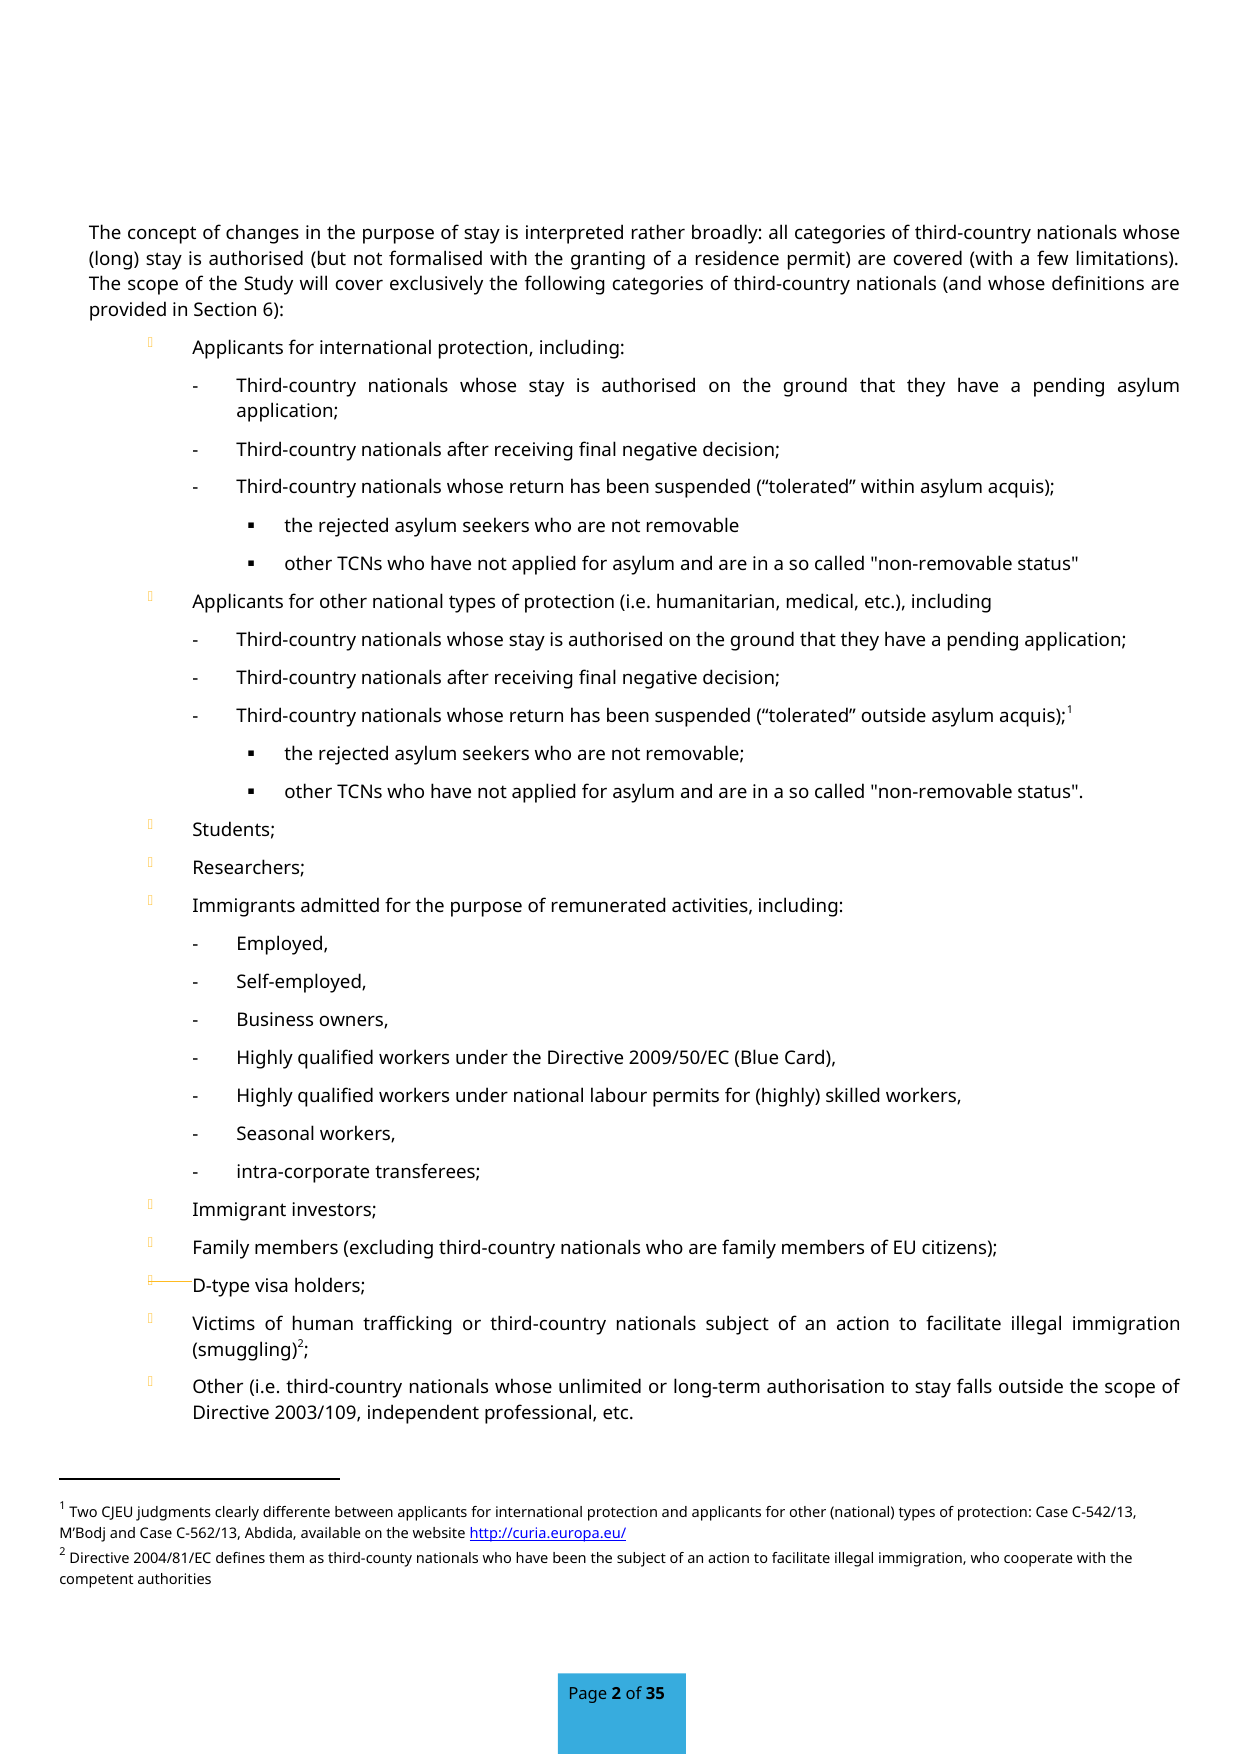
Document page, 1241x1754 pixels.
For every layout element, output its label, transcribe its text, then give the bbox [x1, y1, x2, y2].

list Students; [148, 816, 1181, 842]
list Family members (excluding third-country nationals who are family members of EU citizens); [148, 1234, 1181, 1260]
list Third-country nationals whose stay is authorised on the ground that they have a pending application; [192, 626, 1181, 651]
list Third-country nationals after receiving final negative decision; [192, 436, 1181, 461]
text The concept of changes in the purpose of stay is interpreted rather broadly: all categories of third-country nationals whose (long) stay is authorised (but not formalised with the granting of a residence permit) are covered (with a few limitations). The scope of the Study will cover exclusively the following categories of third-country nationals (and whose definitions are provided in Section 6): [88, 220, 1181, 322]
list the rejected asylum seekers who are not removable [247, 512, 1181, 537]
list Third-country nationals after receiving final negative decision; [192, 664, 1181, 689]
list the rejected asylum seekers who are not removable; [247, 740, 1181, 766]
list Seasonal workers, [192, 1120, 1181, 1146]
list other TCNs who have not applied for asylum and are in a so called "non-removable status". [247, 778, 1181, 803]
list other TCNs who have not applied for asylum and are in a so called "non-removable status" [247, 550, 1181, 575]
list Other (i.e. third-country nationals whose unlimited or long-term authorisation to stay falls outside the scope of Directive 2003/109, independent professional, etc. [148, 1374, 1181, 1425]
list Immigrant investors; [148, 1196, 1181, 1222]
list Highly qualified workers under the Directive 2009/50/EC (Blue Card), [192, 1044, 1181, 1070]
list Highly qualified workers under national labour permits for (highly) skilled workers, [192, 1082, 1181, 1108]
list Business owners, [192, 1006, 1181, 1032]
list Applicants for international protection, including: [148, 334, 1181, 360]
list Third-country nationals whose stay is authorised on the ground that they have a pending asylum application; [192, 372, 1181, 423]
list Researchers; [148, 854, 1181, 879]
list Victims of human trafficking or third-country nationals subject of an action to facilitate illegal immigration (smuggling); [148, 1310, 1181, 1361]
list Third-country nationals whose return has been suspended (“tolerated” outside asylum acquis); [192, 702, 1181, 727]
list Employed, [192, 930, 1181, 956]
list D-type visa holders; [148, 1272, 1181, 1298]
list Immigrants admitted for the purpose of remunerated activities, including: [148, 892, 1181, 918]
list intra-corporate transferees; [192, 1158, 1181, 1184]
list Third-country nationals whose return has been suspended (“tolerated” within asylum acquis); [192, 474, 1181, 499]
list Self-employed, [192, 968, 1181, 994]
list Applicants for other national types of protection (i.e. humanitarian, medical, etc.), including [148, 588, 1181, 613]
